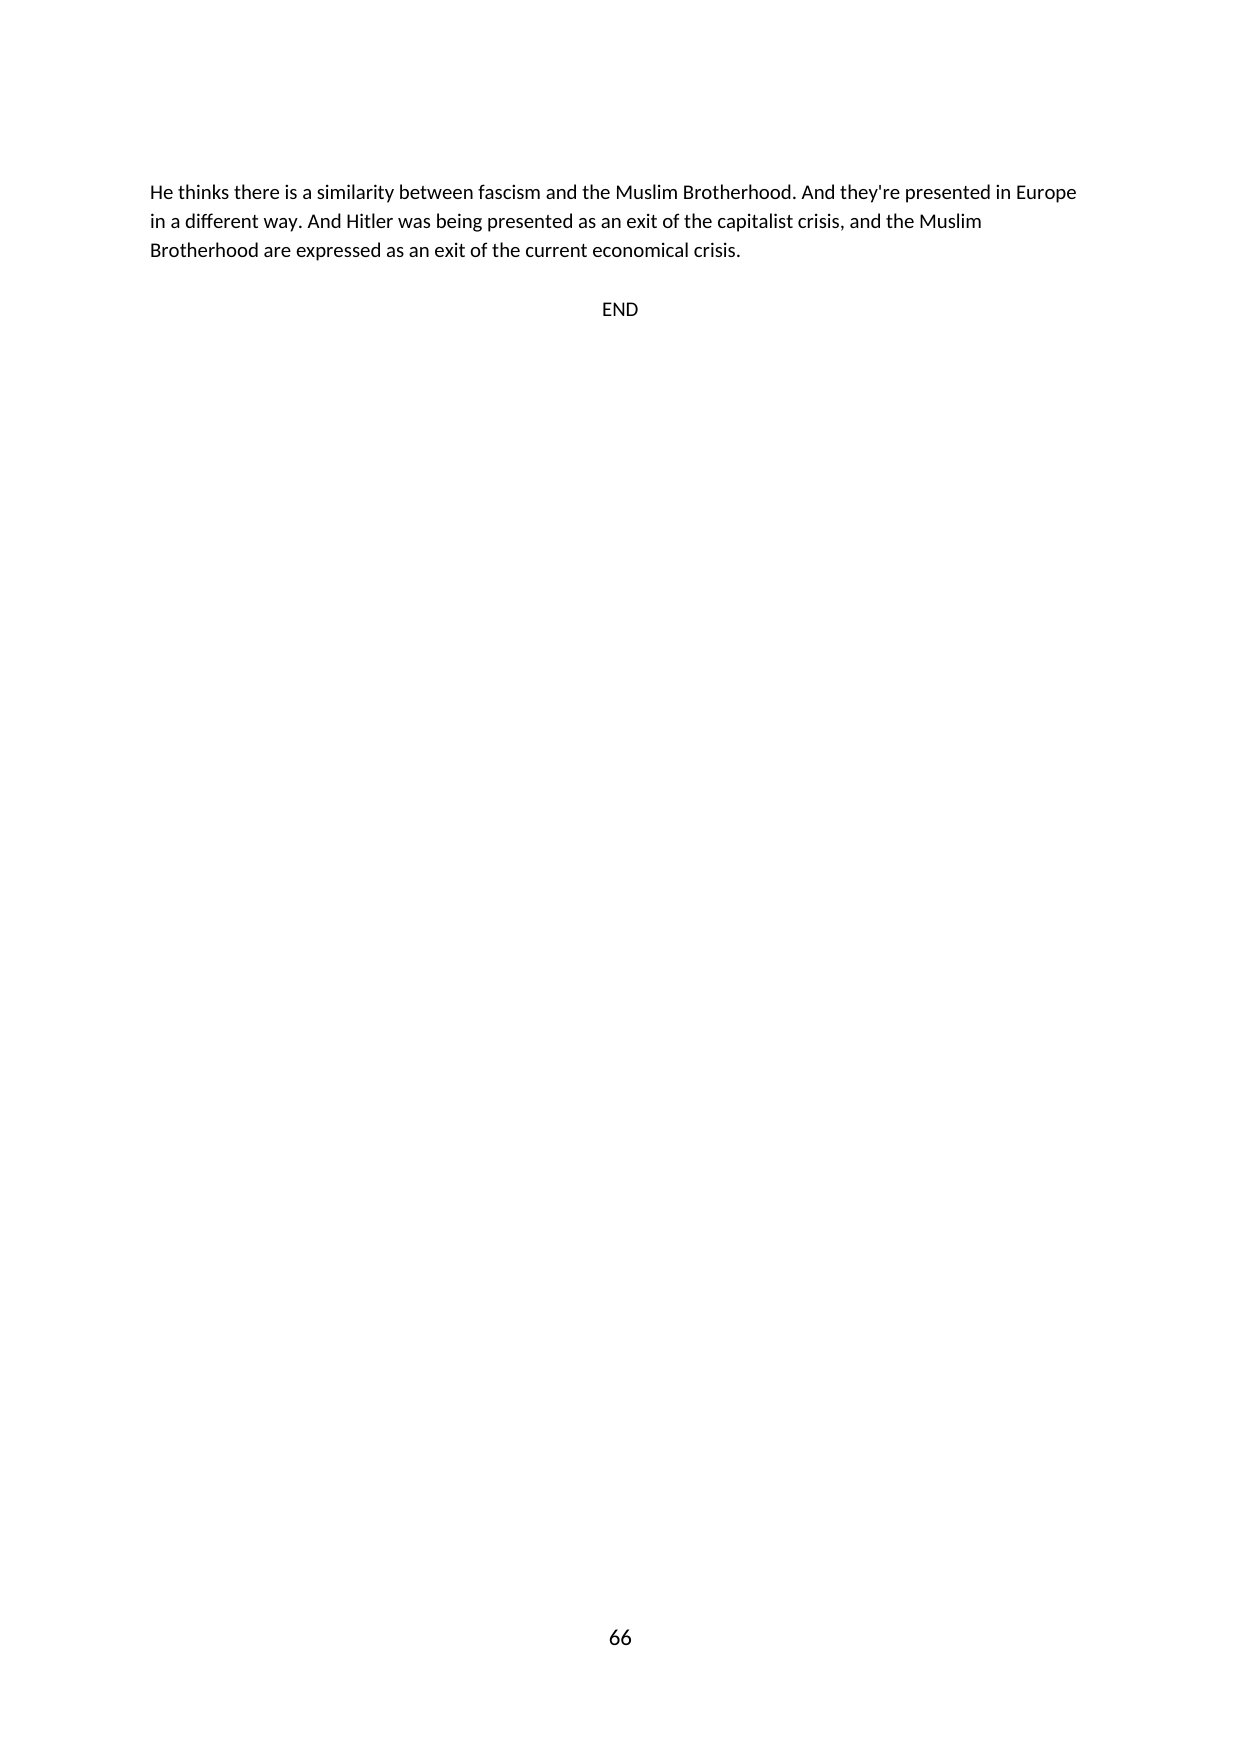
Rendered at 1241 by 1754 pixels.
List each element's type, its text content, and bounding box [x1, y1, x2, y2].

text END [150, 296, 1090, 321]
text He thinks there is a similarity between fascism and the Muslim Brotherhood. And they're presented in Europe in a different way. And Hitler was being presented as an exit of the capitalist crisis, and the Muslim Brotherhood are expressed as an exit of the current economical crisis. [150, 179, 1090, 263]
